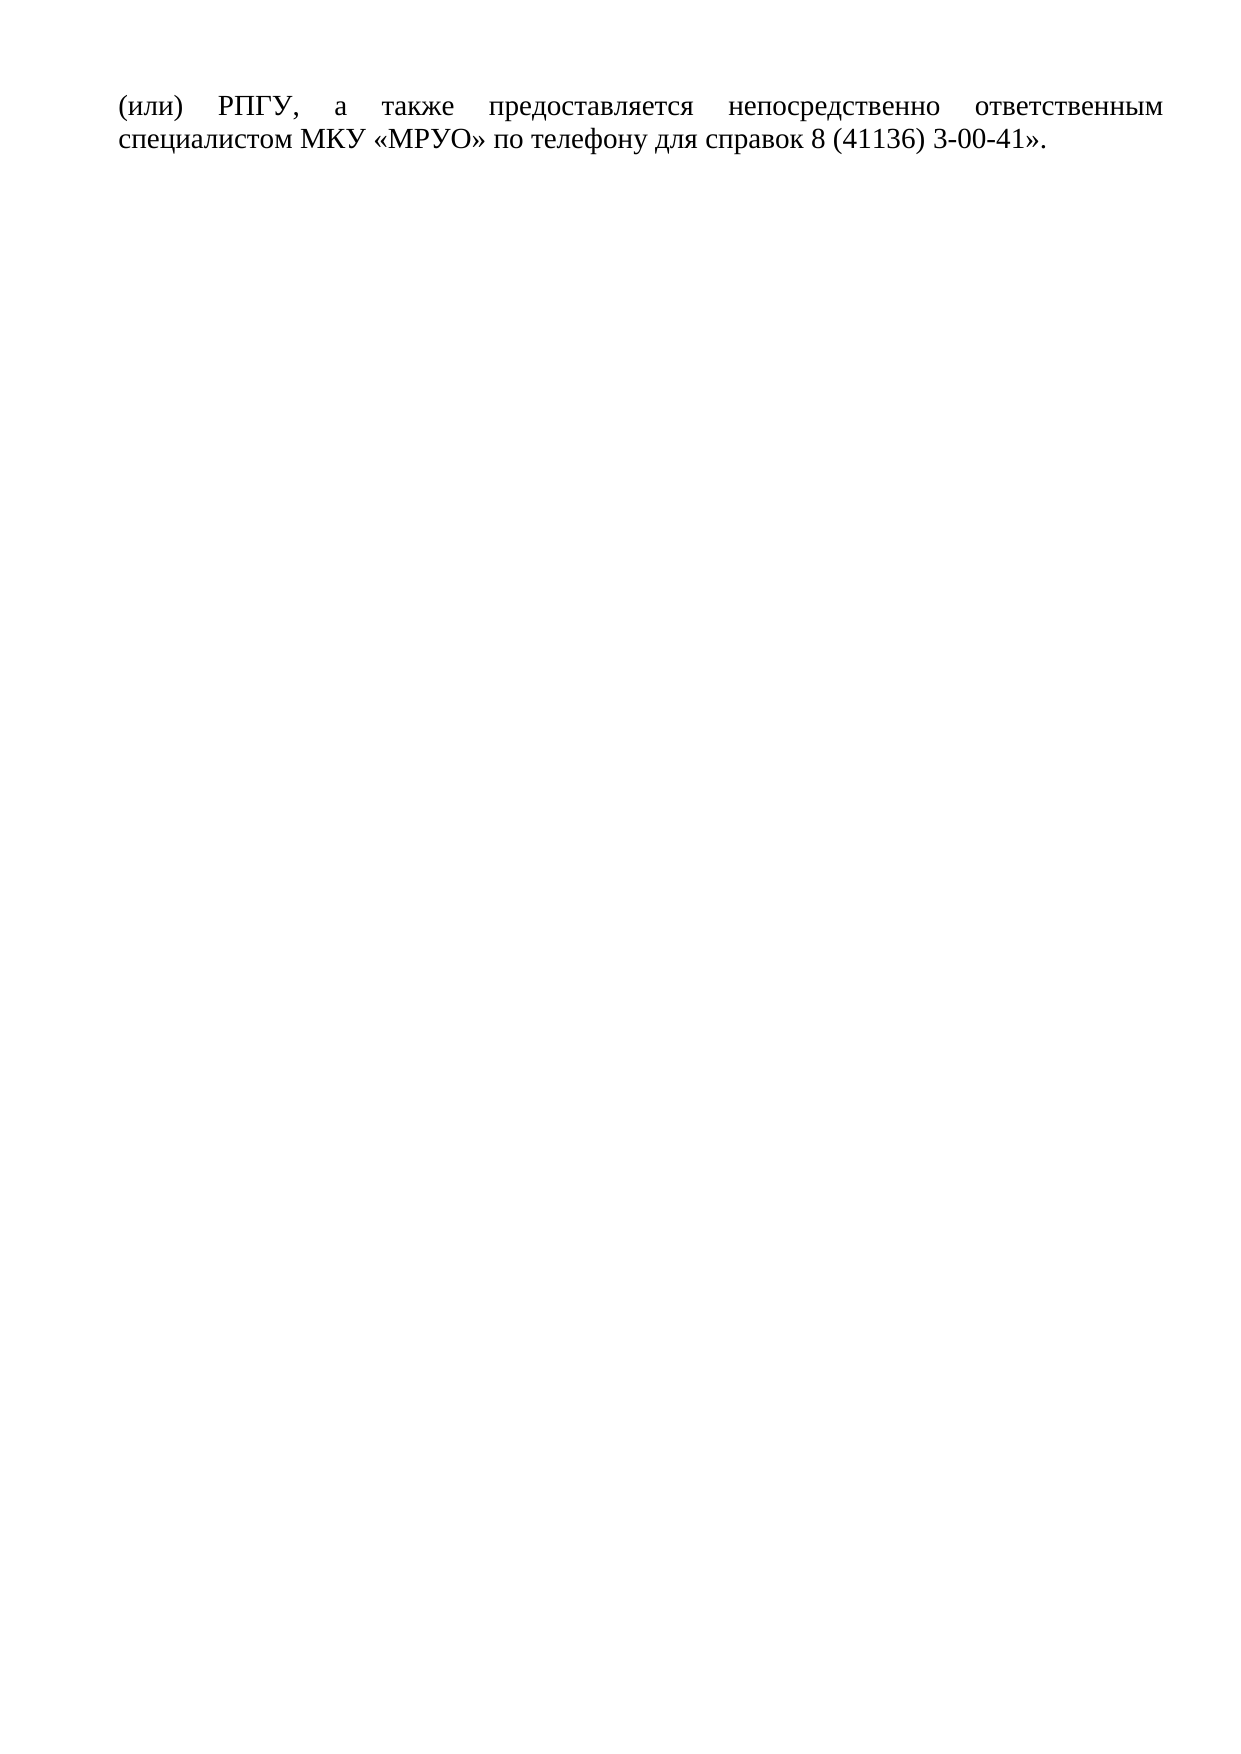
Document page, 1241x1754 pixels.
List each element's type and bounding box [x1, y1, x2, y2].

list [118, 89, 1164, 156]
